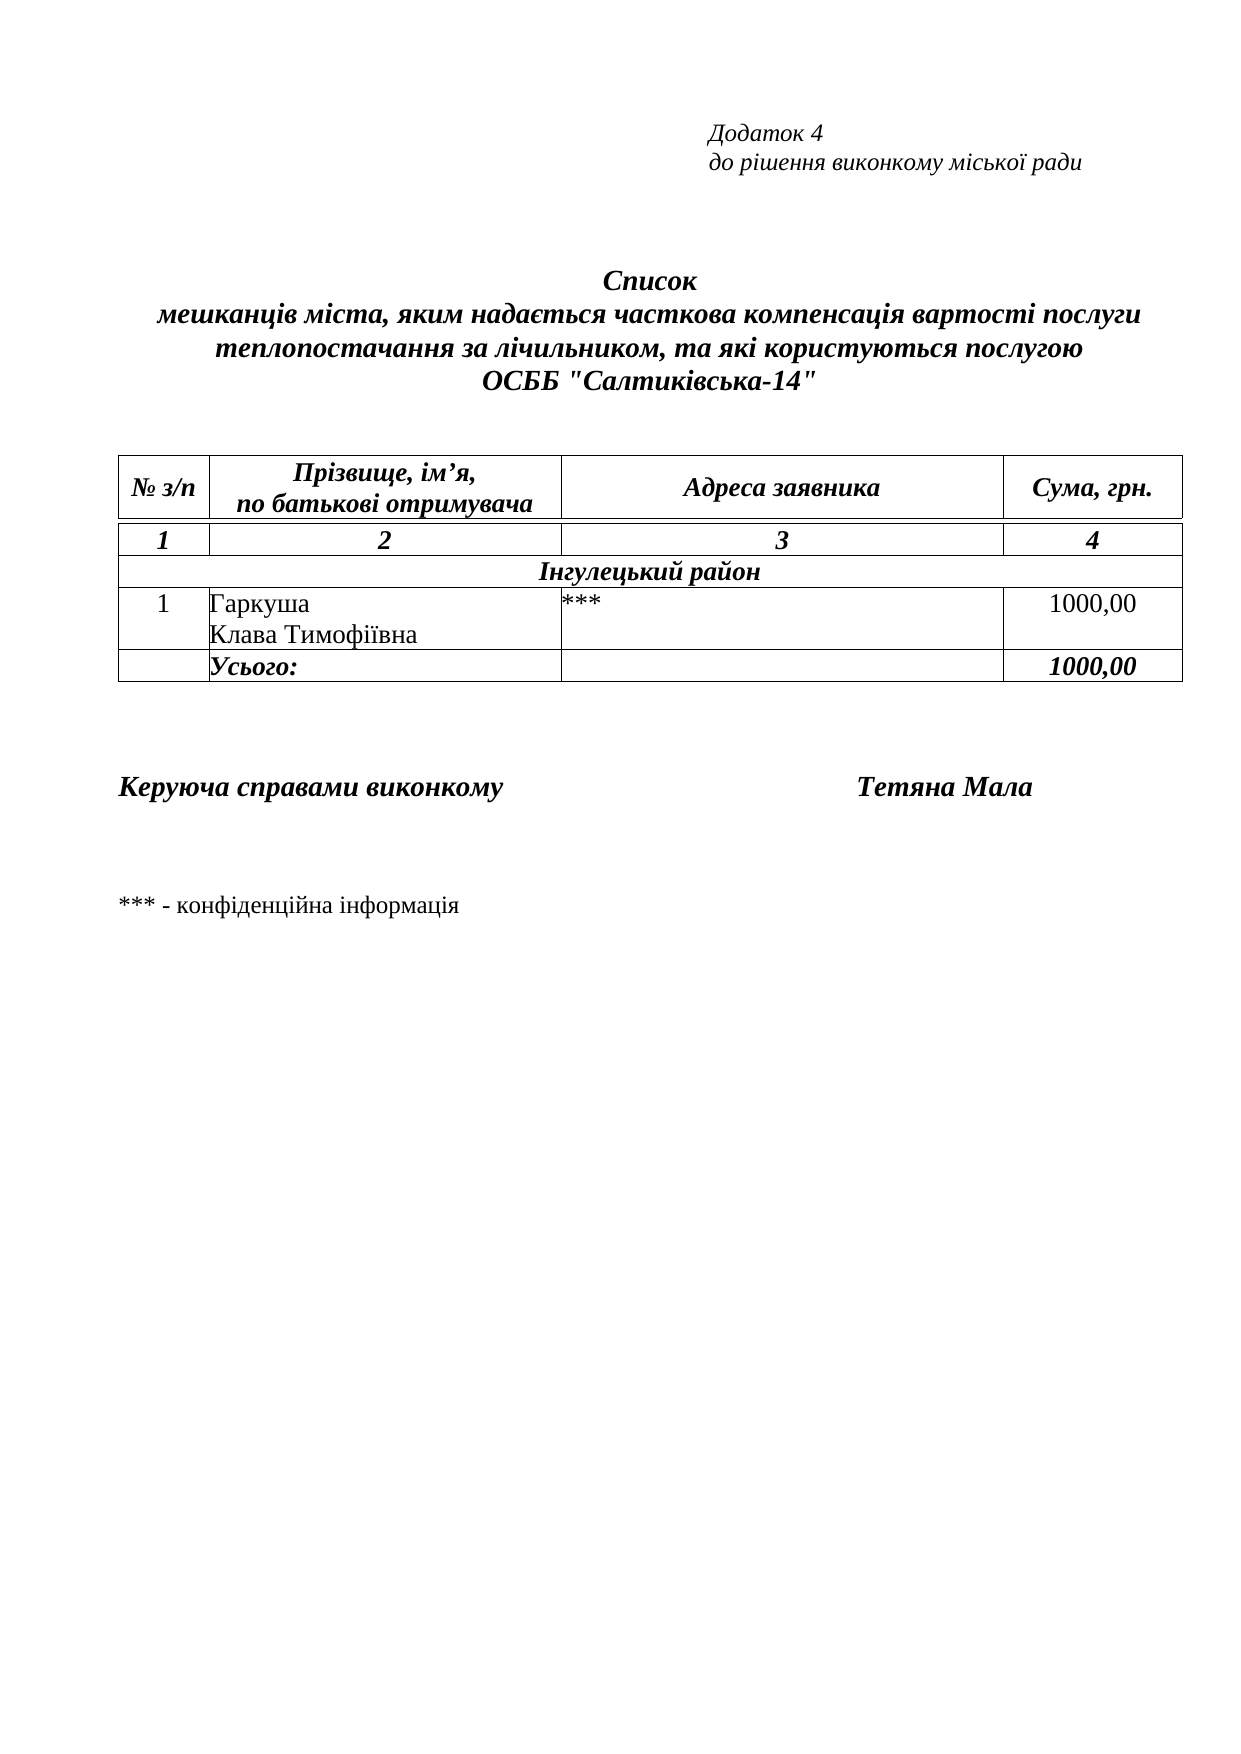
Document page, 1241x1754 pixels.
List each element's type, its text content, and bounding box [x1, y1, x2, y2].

table_header 3 [562, 524, 1003, 555]
table_header 4 [1004, 524, 1182, 555]
table_cell Гаркуша Клава Тимофіївна [210, 588, 561, 649]
text *** - конфіденційна інформація [118, 890, 1181, 919]
table_header № з/п [119, 456, 209, 518]
table_cell 1000,00 [1004, 588, 1182, 649]
table_header 2 [210, 524, 561, 555]
table_cell [119, 650, 209, 681]
text Керуюча справами виконкому Тетяна Мала [118, 769, 1181, 803]
table_header Прізвище, ім’я, по батькові отримувача [210, 456, 561, 518]
subtitle Список мешканців міста, яким надається часткова компенсація вартості послуги теплопостачання за лічильником, та які користуються послугою ОСББ "Салтиківська-14" [118, 263, 1181, 397]
table_header 1 [119, 524, 209, 555]
table_cell Інгулецький район [119, 556, 1182, 587]
table_cell *** [562, 588, 1003, 649]
table_header Адреса заявника [562, 456, 1003, 518]
table_cell Усього: [210, 650, 561, 681]
subtitle Додаток 4 до рішення виконкому міської ради [708, 118, 1181, 176]
table_header Сума, грн. [1004, 456, 1182, 518]
table_cell 1000,00 [1004, 650, 1182, 681]
table_cell [562, 650, 1003, 681]
table_cell 1 [119, 588, 209, 649]
